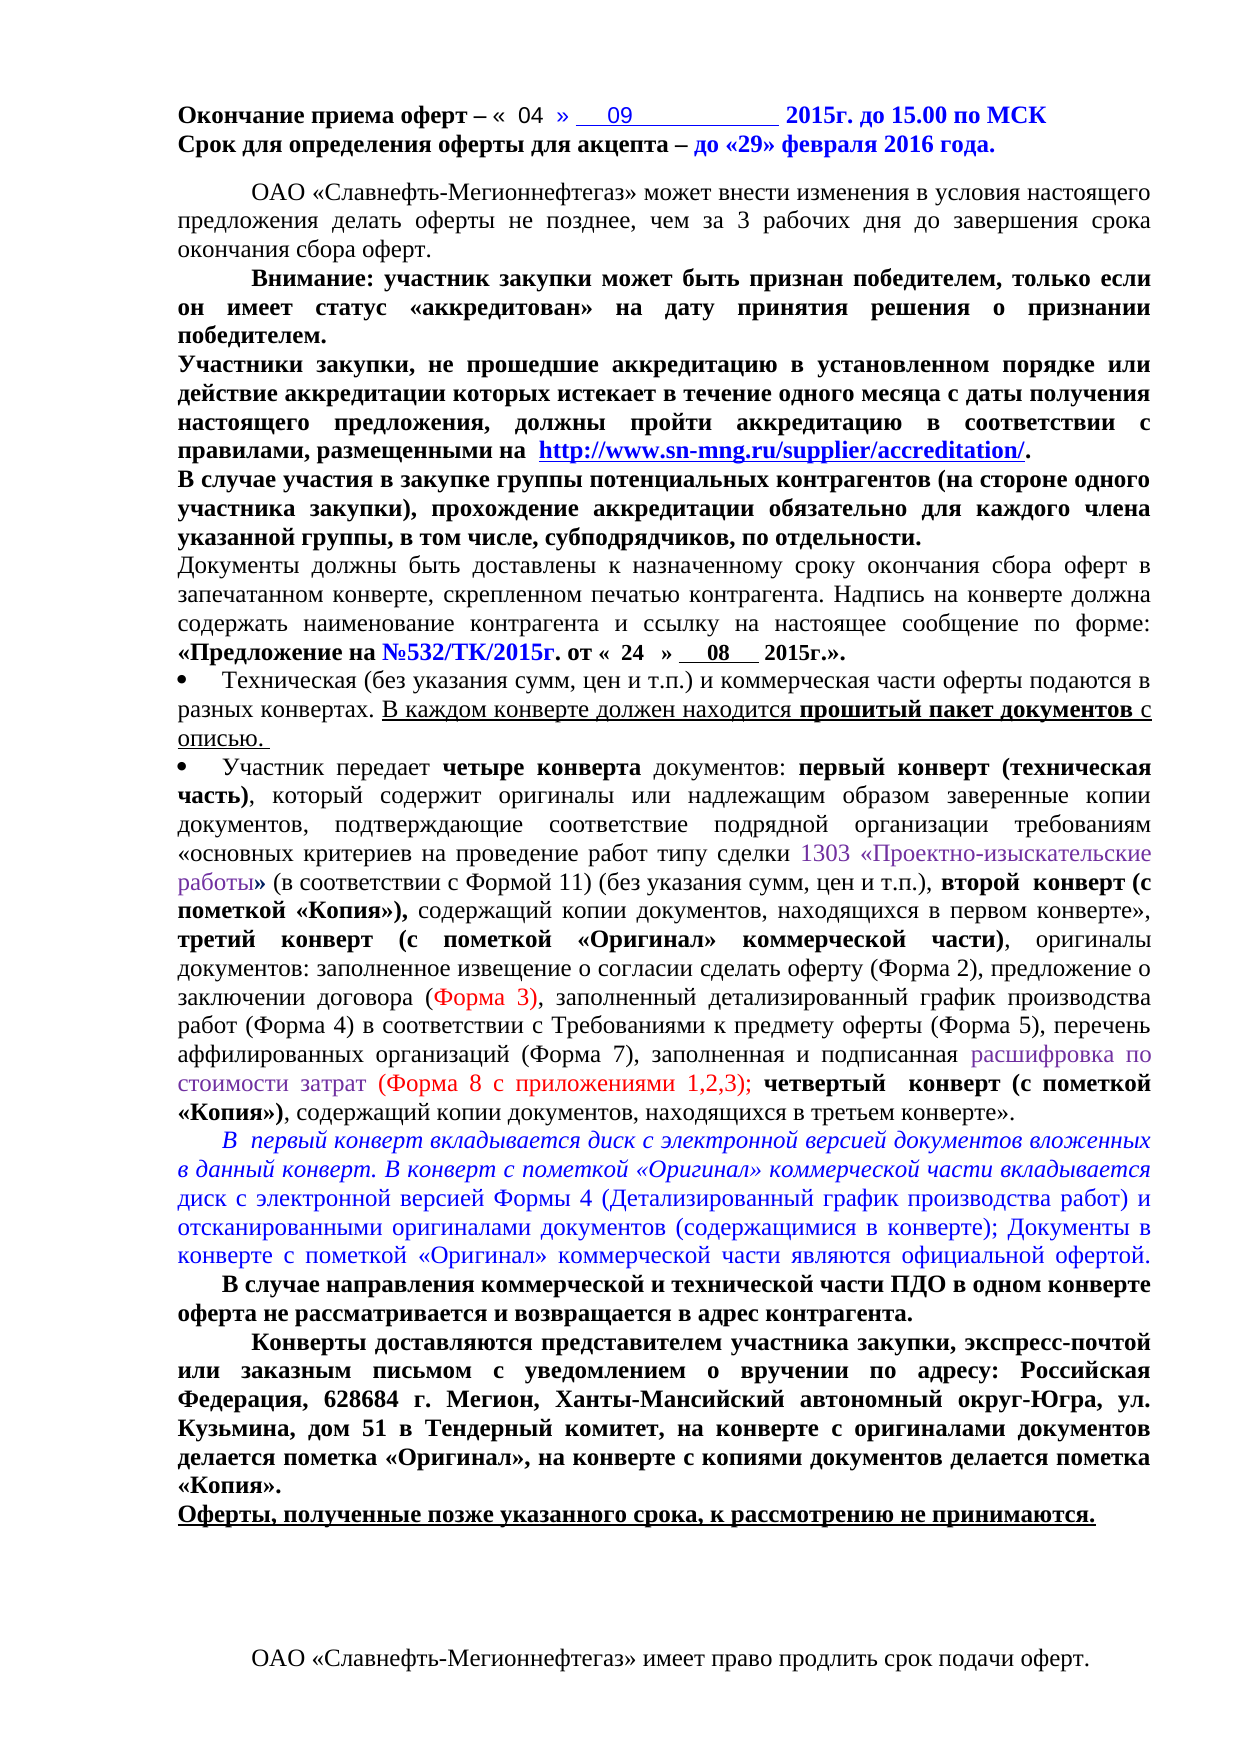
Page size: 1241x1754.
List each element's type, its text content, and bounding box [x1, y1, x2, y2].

text ОАО «Славнефть-Мегионнефтегаз» может внести изменения в условия настоящего предложения делать оферты не позднее, чем за 3 рабочих дня до завершения срока окончания сбора оферт. [177, 177, 1152, 263]
text В случае участия в закупке группы потенциальных контрагентов (на стороне одного участника закупки), прохождение аккредитации обязательно для каждого члена указанной группы, в том числе, субподрядчиков, по отдельности. [177, 464, 1152, 551]
list В первый конверт вкладывается диск с электронной версией документов вложенных в данный конверт. В конверт с пометкой «Оригинал» коммерческой части вкладывается диск с электронной версией Формы 4 (Детализированный график производства работ) и отсканированными оригиналами документов (содержащимися в конверте); Документы в конверте с пометкой «Оригинал» коммерческой части являются официальной офертой. В случае направления коммерческой и технической части ПДО в одном конверте оферта не рассматривается и возвращается в адрес контрагента. [177, 1126, 1152, 1327]
text Окончание приема оферт – « 04 » 09 2015г. до 15.00 по МСК [177, 100, 1152, 129]
text Внимание: участник закупки может быть признан победителем, только если он имеет статус «аккредитован» на дату принятия решения о признании победителем. [177, 263, 1152, 349]
list Техническая (без указания сумм, цен и т.п.) и коммерческая части оферты подаются в разных конвертах. В каждом конверте должен находится прошитый пакет документов с описью. [177, 666, 1152, 752]
list Участник передает четыре конверта документов: первый конверт (техническая часть), который содержит оригиналы или надлежащим образом заверенные копии документов, подтверждающие соответствие подрядной организации требованиям «основных критериев на проведение работ типу сделки 1303 «Проектно-изыскательские работы» (в соответствии с Формой 11) (без указания сумм, цен и т.п.), второй конверт (с пометкой «Копия»), содержащий копии документов, находящихся в первом конверте», третий конверт (с пометкой «Оригинал» коммерческой части), оригиналы документов: заполненное извещение о согласии сделать оферту (Форма 2), предложение о заключении договора (Форма 3), заполненный детализированный график производства работ (Форма 4) в соответствии с Требованиями к предмету оферты (Форма 5), перечень аффилированных организаций (Форма 7), заполненная и подписанная расшифровка по стоимости затрат (Форма 8 с приложениями 1,2,3); четвертый конверт (с пометкой «Копия»), содержащий копии документов, находящихся в третьем конверте». [177, 752, 1152, 1126]
text Участники закупки, не прошедшие аккредитацию в установленном порядке или действие аккредитации которых истекает в течение одного месяца с даты получения настоящего предложения, должны пройти аккредитацию в соответствии с правилами, размещенными на http://www.sn-mng.ru/supplier/accreditation/. [177, 349, 1152, 464]
text Документы должны быть доставлены к назначенному сроку окончания сбора оферт в запечатанном конверте, скрепленном печатью контрагента. Надпись на конверте должна содержать наименование контрагента и ссылку на настоящее сообщение по форме: «Предложение на №532/ТК/2015г. от « 24 » 08 2015г.». [177, 551, 1152, 666]
text Срок для определения оферты для акцепта – до «29» февраля 2016 года. [177, 129, 1152, 158]
text Оферты, полученные позже указанного срока, к рассмотрению не принимаются. [177, 1499, 1152, 1528]
text Конверты доставляются представителем участника закупки, экспресс-почтой или заказным письмом с уведомлением о вручении по адресу: Российская Федерация, 628684 г. Мегион, Ханты-Мансийский автономный округ-Югра, ул. Кузьмина, дом 51 в Тендерный комитет, на конверте с оригиналами документов делается пометка «Оригинал», на конверте с копиями документов делается пометка «Копия». [177, 1327, 1152, 1499]
text ОАО «Славнефть-Мегионнефтегаз» имеет право продлить срок подачи оферт. [177, 1643, 1152, 1672]
